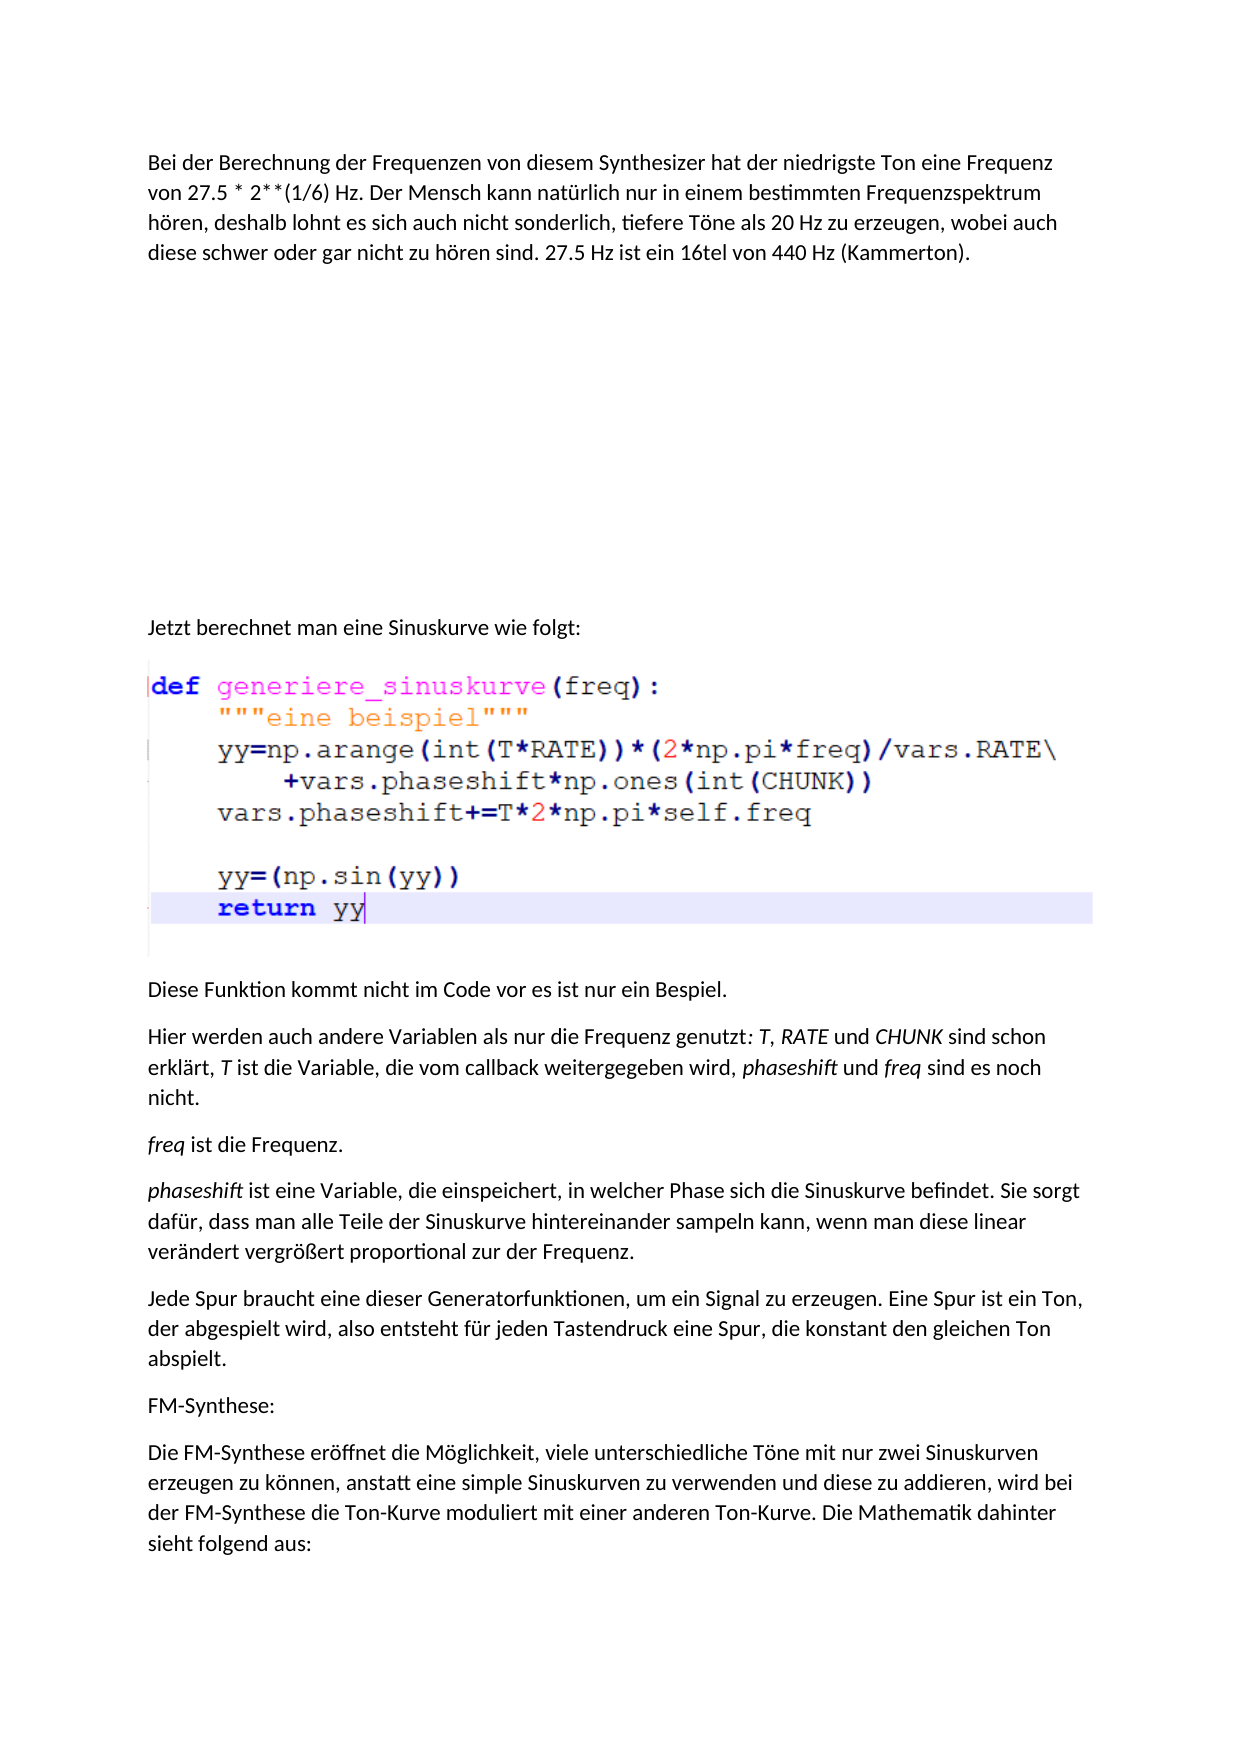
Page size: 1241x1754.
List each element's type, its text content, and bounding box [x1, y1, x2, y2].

text Die FM-Synthese eröffnet die Möglichkeit, viele unterschiedliche Töne mit nur zwei Sinuskurven erzeugen zu können, anstatt eine simple Sinuskurven zu verwenden und diese zu addieren, wird bei der FM-Synthese die Ton-Kurve moduliert mit einer anderen Ton-Kurve. Die Mathematik dahinter sieht folgend aus: [148, 1438, 1093, 1557]
text freq ist die Frequenz. [148, 1130, 1093, 1158]
text Diese Funktion kommt nicht im Code vor es ist nur ein Bespiel. [148, 976, 1093, 1004]
text FM-Synthese: [148, 1391, 1093, 1419]
picture [147, 660, 1093, 957]
text Jede Spur braucht eine dieser Generatorfunktionen, um ein Signal zu erzeugen. Eine Spur ist ein Ton, der abgespielt wird, also entsteht für jeden Tastendruck eine Spur, die konstant den gleichen Ton abspielt. [148, 1284, 1093, 1372]
text Bei der Berechnung der Frequenzen von diesem Synthesizer hat der niedrigste Ton eine Frequenz von 27.5 * 2**(1/6) Hz. Der Mensch kann natürlich nur in einem bestimmten Frequenzspektrum hören, deshalb lohnt es sich auch nicht sonderlich, tiefere Töne als 20 Hz zu erzeugen, wobei auch diese schwer oder gar nicht zu hören sind. 27.5 Hz ist ein 16tel von 440 Hz (Kammerton). [148, 148, 1093, 266]
text phaseshift ist eine Variable, die einspeichert, in welcher Phase sich die Sinuskurve befindet. Sie sorgt dafür, dass man alle Teile der Sinuskurve hintereinander sampeln kann, wenn man diese linear verändert vergrößert proportional zur der Frequenz. [148, 1177, 1093, 1265]
text Jetzt berechnet man eine Sinuskurve wie folgt: [148, 613, 1093, 641]
text Hier werden auch andere Variablen als nur die Frequenz genutzt: T, RATE und CHUNK sind schon erklärt, T ist die Variable, die vom callback weitergegeben wird, phaseshift und freq sind es noch nicht. [148, 1022, 1093, 1111]
